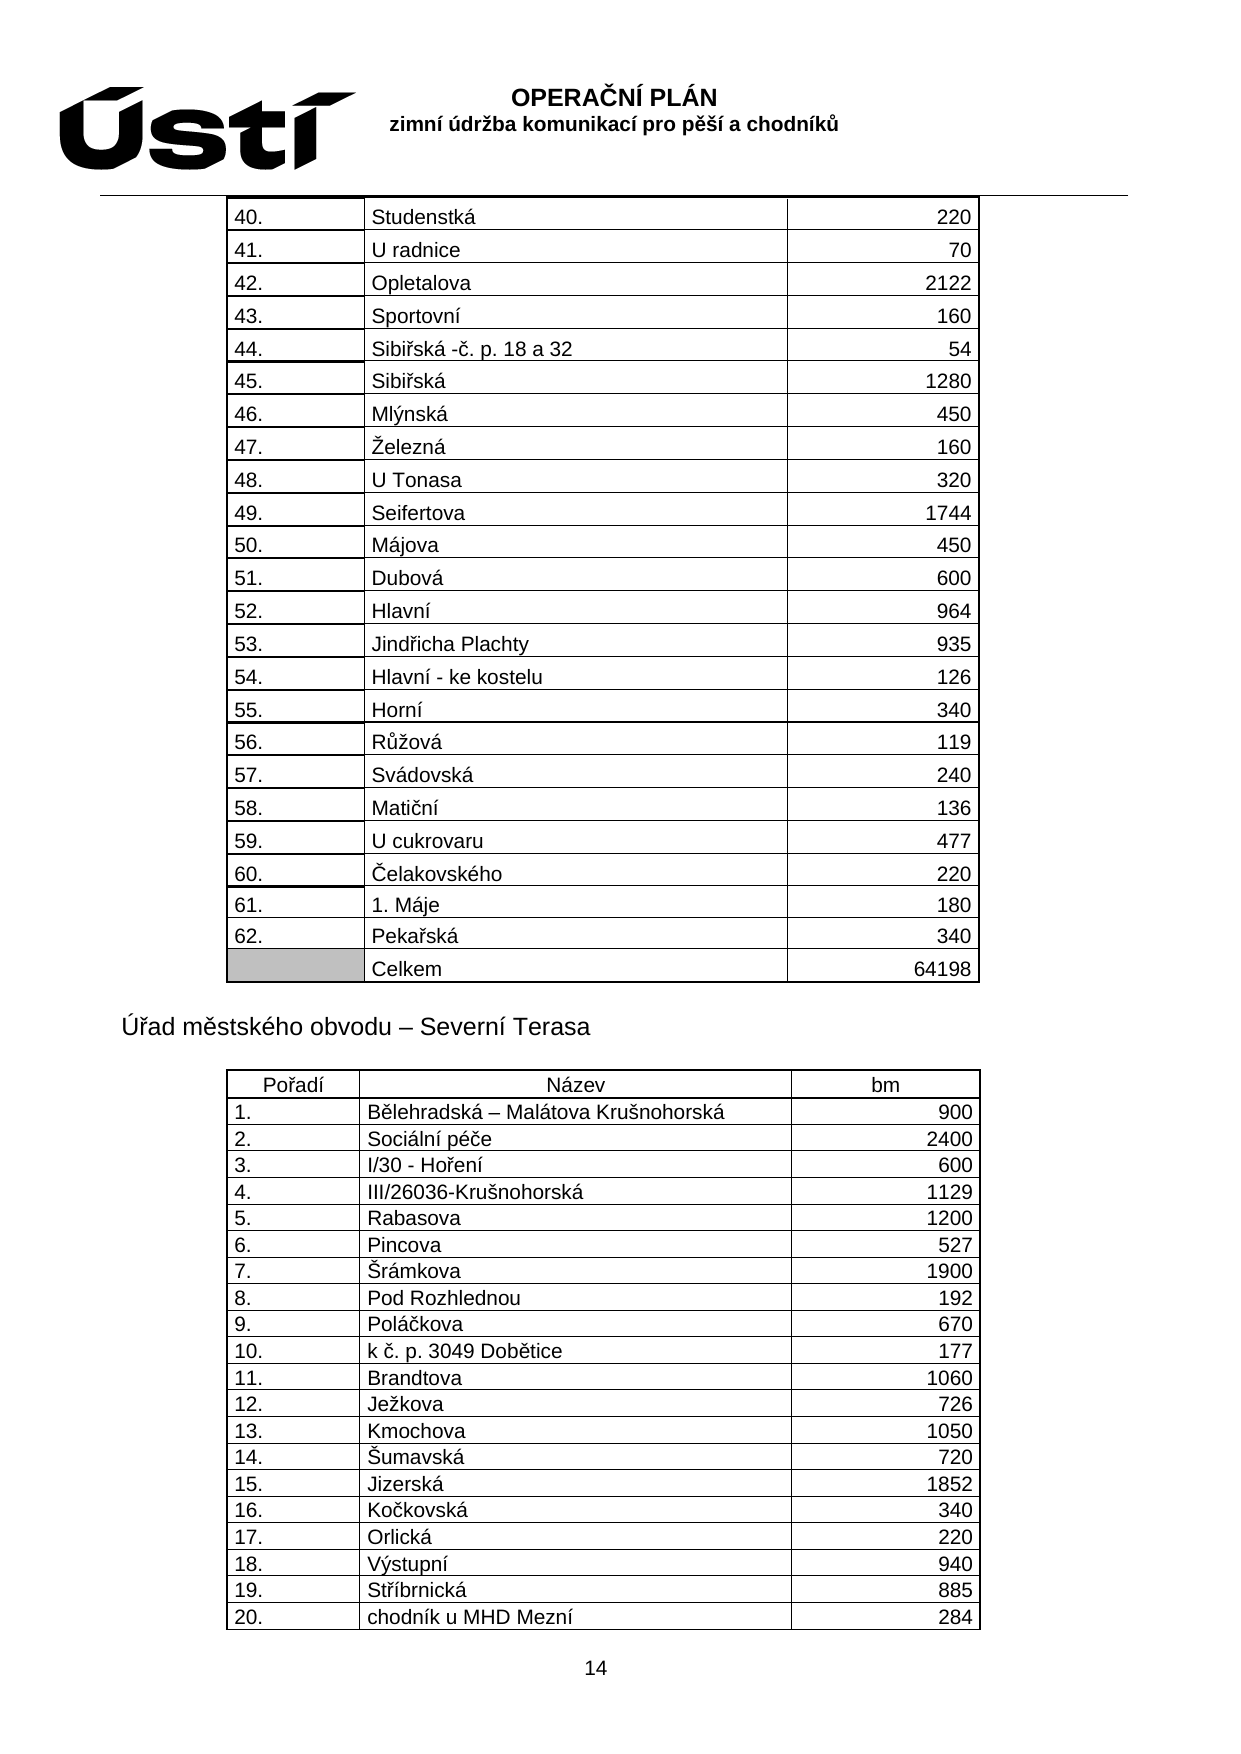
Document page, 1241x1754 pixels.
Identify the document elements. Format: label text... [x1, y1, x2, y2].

table_cell 46. [228, 395, 364, 426]
table_cell Sibiřská -č. p. 18 a 32 [365, 329, 787, 360]
table_cell 600 [788, 558, 978, 590]
table_cell 6. [228, 1231, 359, 1257]
table_cell 41. [228, 231, 364, 262]
table_cell Pekařská [365, 918, 787, 948]
table_cell 48. [228, 461, 364, 492]
table_cell 1. [228, 1099, 359, 1124]
table_cell 17. [228, 1523, 359, 1549]
table_cell 220 [788, 198, 978, 229]
table_cell Růžová [365, 723, 787, 754]
table_cell 340 [788, 918, 978, 948]
table_cell Matiční [365, 788, 787, 820]
table_cell 192 [792, 1284, 979, 1310]
table_cell 51. [228, 559, 364, 590]
table_cell 340 [792, 1497, 979, 1522]
table_cell 284 [792, 1603, 979, 1628]
table_cell 2400 [792, 1125, 979, 1150]
table_cell 320 [788, 460, 978, 492]
table_cell 19. [228, 1576, 359, 1602]
table_cell Kmochova [360, 1417, 791, 1442]
table_cell [228, 949, 364, 981]
table_cell 1900 [792, 1258, 979, 1283]
table_cell Studenstká [365, 198, 787, 229]
table_cell 720 [792, 1444, 979, 1469]
table_cell Sibiřská [365, 361, 787, 393]
table_cell 160 [788, 296, 978, 328]
table_cell 52. [228, 592, 364, 623]
table_cell 18. [228, 1550, 359, 1575]
table_cell Ježkova [360, 1390, 791, 1416]
table_cell 340 [788, 690, 978, 721]
table_cell Svádovská [365, 755, 787, 787]
table_cell Stříbrnická [360, 1576, 791, 1602]
table_cell 47. [228, 428, 364, 459]
table_cell 450 [788, 526, 978, 557]
table_cell 55. [228, 691, 364, 721]
table_cell 119 [788, 723, 978, 754]
table_cell Orlická [360, 1523, 791, 1549]
table_cell 64198 [788, 949, 978, 981]
table_cell 1050 [792, 1417, 979, 1442]
table_cell Dubová [365, 558, 787, 590]
table_cell Pod Rozhlednou [360, 1284, 791, 1310]
table_cell 45. [228, 363, 364, 393]
table_cell 527 [792, 1231, 979, 1257]
table_cell Hlavní [365, 591, 787, 623]
table_cell Celkem [365, 949, 787, 981]
table_cell 240 [788, 755, 978, 787]
table_cell Brandtova [360, 1364, 791, 1389]
table_cell 12. [228, 1390, 359, 1416]
table_cell Sportovní [365, 296, 787, 328]
table_cell Hlavní - ke kostelu [365, 657, 787, 688]
table_cell k č. p. 3049 Dobětice [360, 1337, 791, 1363]
table_cell Jindřicha Plachty [365, 624, 787, 656]
table_cell U radnice [365, 230, 787, 262]
table_cell chodník u MHD Mezní [360, 1603, 791, 1628]
table_cell 670 [792, 1311, 979, 1336]
table_cell 3. [228, 1151, 359, 1177]
table_cell Pincova [360, 1231, 791, 1257]
table_cell 1. Máje [365, 886, 787, 917]
table_cell Čelakovského [365, 854, 787, 885]
table_cell 70 [788, 230, 978, 262]
table_cell 1129 [792, 1178, 979, 1203]
table_cell 177 [792, 1337, 979, 1363]
table_cell Jizerská [360, 1470, 791, 1496]
table_cell 477 [788, 821, 978, 853]
table_cell 44. [228, 330, 364, 360]
table_cell 1744 [788, 493, 978, 524]
table_cell 600 [792, 1151, 979, 1177]
table_cell 180 [788, 886, 978, 917]
picture [58, 85, 357, 172]
table_header bm [792, 1071, 979, 1097]
table_cell 57. [228, 756, 364, 787]
table_cell Mlýnská [365, 394, 787, 426]
table_cell 126 [788, 657, 978, 688]
table_cell 1060 [792, 1364, 979, 1389]
table_cell 56. [228, 724, 364, 754]
table_cell 15. [228, 1470, 359, 1496]
table_cell 53. [228, 625, 364, 656]
table_cell 58. [228, 789, 364, 820]
table_cell 9. [228, 1311, 359, 1336]
table_cell 220 [788, 854, 978, 885]
table_cell 13. [228, 1417, 359, 1442]
table_header Pořadí [228, 1071, 359, 1097]
table_cell 726 [792, 1390, 979, 1416]
table_cell 450 [788, 394, 978, 426]
table_cell Poláčkova [360, 1311, 791, 1336]
table_cell 43. [228, 297, 364, 328]
table_cell 935 [788, 624, 978, 656]
table_cell U Tonasa [365, 460, 787, 492]
table_cell 16. [228, 1497, 359, 1522]
table_cell 964 [788, 591, 978, 623]
table_cell 900 [792, 1099, 979, 1124]
table_cell 940 [792, 1550, 979, 1575]
table_cell 60. [228, 855, 364, 885]
table_cell Seifertova [365, 493, 787, 524]
table_cell 220 [792, 1523, 979, 1549]
table_cell Šrámkova [360, 1258, 791, 1283]
table_cell Májova [365, 526, 787, 557]
table_cell 61. [228, 888, 364, 917]
table_cell 160 [788, 427, 978, 459]
table_cell Kočkovská [360, 1497, 791, 1522]
table_cell Výstupní [360, 1550, 791, 1575]
table_cell 2. [228, 1125, 359, 1150]
table_cell Šumavská [360, 1444, 791, 1469]
text Úřad městského obvodu – Severní Terasa [100, 1012, 1128, 1040]
table_cell Bělehradská – Malátova Krušnohorská [360, 1099, 791, 1124]
table_cell 8. [228, 1284, 359, 1310]
table_cell U cukrovaru [365, 821, 787, 853]
table_cell 54 [788, 329, 978, 360]
table_cell 62. [228, 918, 364, 948]
table_cell 1200 [792, 1205, 979, 1230]
table_cell Rabasova [360, 1205, 791, 1230]
table_cell 42. [228, 264, 364, 295]
table_cell 885 [792, 1576, 979, 1602]
table_cell Horní [365, 690, 787, 721]
table_cell 20. [228, 1603, 359, 1628]
table_cell 1280 [788, 361, 978, 393]
table_cell 2122 [788, 263, 978, 295]
table_cell Sociální péče [360, 1125, 791, 1150]
table_header Název [360, 1071, 791, 1097]
table_cell 7. [228, 1258, 359, 1283]
table_cell 11. [228, 1364, 359, 1389]
table_cell 4. [228, 1178, 359, 1203]
table_cell 59. [228, 822, 364, 853]
table_cell 49. [228, 494, 364, 524]
table_cell III/26036-Krušnohorská [360, 1178, 791, 1203]
table_cell 10. [228, 1337, 359, 1363]
table_cell Železná [365, 427, 787, 459]
table_cell I/30 - Hoření [360, 1151, 791, 1177]
table_cell 54. [228, 658, 364, 688]
table_cell 5. [228, 1205, 359, 1230]
table_cell Opletalova [365, 263, 787, 295]
table_cell 50. [228, 527, 364, 557]
table_cell 1852 [792, 1470, 979, 1496]
table_cell 136 [788, 788, 978, 820]
table_cell 14. [228, 1444, 359, 1469]
table_cell 40. [228, 199, 364, 229]
